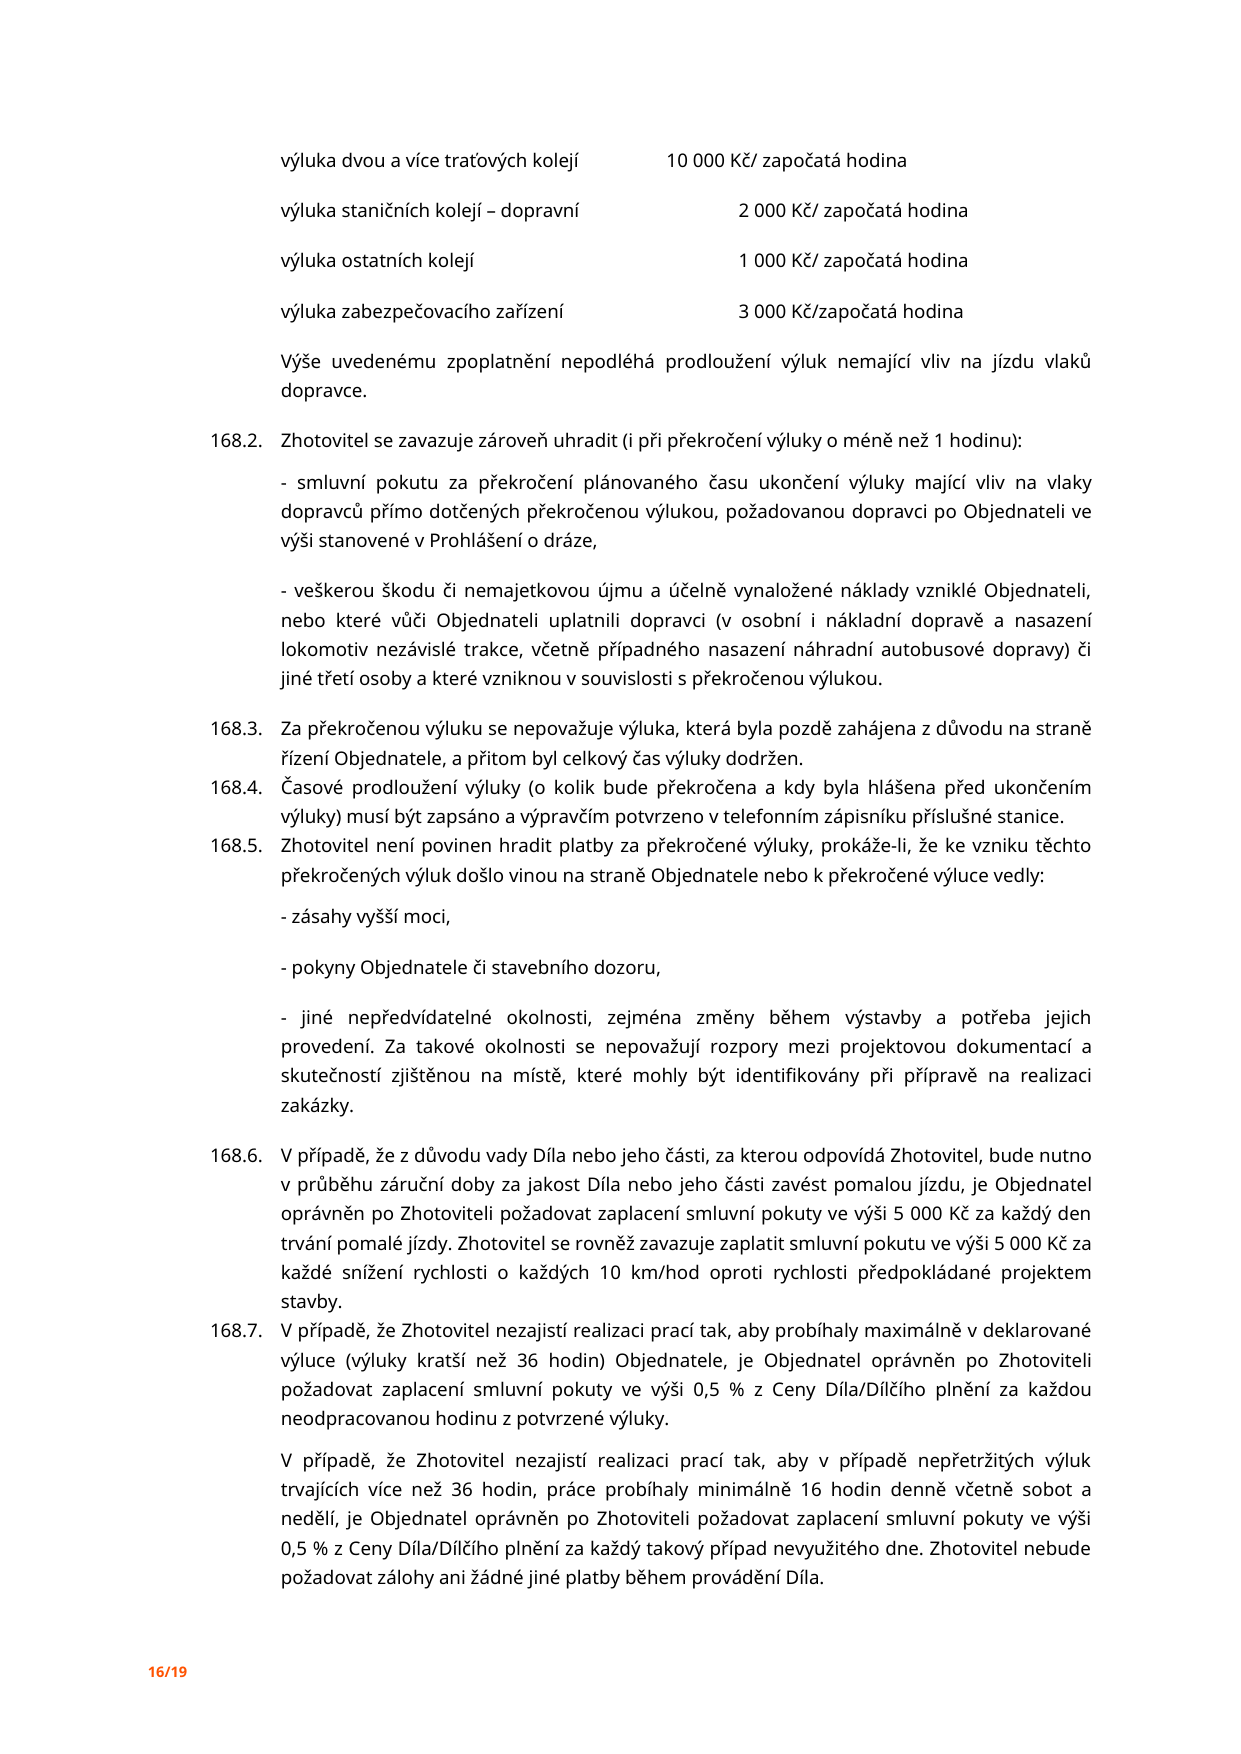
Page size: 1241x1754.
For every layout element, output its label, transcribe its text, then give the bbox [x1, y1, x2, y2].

text výluka zabezpečovacího zařízení 3 000 Kč/započatá hodina [281, 298, 1093, 323]
list Zhotovitel se zavazuje zároveň uhradit (i při překročení výluky o méně než 1 hodinu): [210, 427, 1093, 453]
list Zhotovitel není povinen hradit platby za překročené výluky, prokáže-li, že ke vzniku těchto překročených výluk došlo vinou na straně Objednatele nebo k překročené výluce vedly: [210, 833, 1093, 888]
list V případě, že z důvodu vady Díla nebo jeho části, za kterou odpovídá Zhotovitel, bude nutno v průběhu záruční doby za jakost Díla nebo jeho části zavést pomalou jízdu, je Objednatel oprávněn po Zhotoviteli požadovat zaplacení smluvní pokuty ve výši 5 000 Kč za každý den trvání pomalé jízdy. Zhotovitel se rovněž zavazuje zaplatit smluvní pokutu ve výši 5 000 Kč za každé snížení rychlosti o každých 10 km/hod oproti rychlosti předpokládané projektem stavby. [210, 1142, 1093, 1314]
text výluka staničních kolejí – dopravní 2 000 Kč/ započatá hodina [281, 198, 1093, 223]
list V případě, že Zhotovitel nezajistí realizaci prací tak, aby probíhaly maximálně v deklarované výluce (výluky kratší než 36 hodin) Objednatele, je Objednatel oprávněn po Zhotoviteli požadovat zaplacení smluvní pokuty ve výši 0,5 % z Ceny Díla/Dílčího plnění za každou neodpracovanou hodinu z potvrzené výluky. [210, 1318, 1093, 1431]
text - veškerou škodu či nemajetkovou újmu a účelně vynaložené náklady vzniklé Objednateli, nebo které vůči Objednateli uplatnili dopravci (v osobní i nákladní dopravě a nasazení lokomotiv nezávislé trakce, včetně případného nasazení náhradní autobusové dopravy) či jiné třetí osoby a které vzniknou v souvislosti s překročenou výlukou. [281, 578, 1093, 691]
text výluka dvou a více traťových kolejí 10 000 Kč/ započatá hodina [281, 148, 1093, 173]
text - smluvní pokutu za překročení plánovaného času ukončení výluky mající vliv na vlaky dopravců přímo dotčených překročenou výlukou, požadovanou dopravci po Objednateli ve výši stanovené v Prohlášení o dráze, [281, 469, 1093, 553]
text V případě, že Zhotovitel nezajistí realizaci prací tak, aby v případě nepřetržitých výluk trvajících více než 36 hodin, práce probíhaly minimálně 16 hodin denně včetně sobot a nedělí, je Objednatel oprávněn po Zhotoviteli požadovat zaplacení smluvní pokuty ve výši 0,5 % z Ceny Díla/Dílčího plnění za každý takový případ nevyužitého dne. Zhotovitel nebude požadovat zálohy ani žádné jiné platby během provádění Díla. [281, 1447, 1093, 1590]
list Za překročenou výluku se nepovažuje výluka, která byla pozdě zahájena z důvodu na straně řízení Objednatele, a přitom byl celkový čas výluky dodržen. [210, 716, 1093, 771]
text - zásahy vyšší moci, [281, 904, 1093, 929]
text - jiné nepředvídatelné okolnosti, zejména změny během výstavby a potřeba jejich provedení. Za takové okolnosti se nepovažují rozpory mezi projektovou dokumentací a skutečností zjištěnou na místě, které mohly být identifikovány při přípravě na realizaci zakázky. [281, 1004, 1093, 1117]
text - pokyny Objednatele či stavebního dozoru, [281, 954, 1093, 979]
text výluka ostatních kolejí 1 000 Kč/ započatá hodina [281, 248, 1093, 273]
list Časové prodloužení výluky (o kolik bude překročena a kdy byla hlášena před ukončením výluky) musí být zapsáno a výpravčím potvrzeno v telefonním zápisníku příslušné stanice. [210, 774, 1093, 829]
text Výše uvedenému zpoplatnění nepodléhá prodloužení výluk nemající vliv na jízdu vlaků dopravce. [281, 348, 1093, 403]
